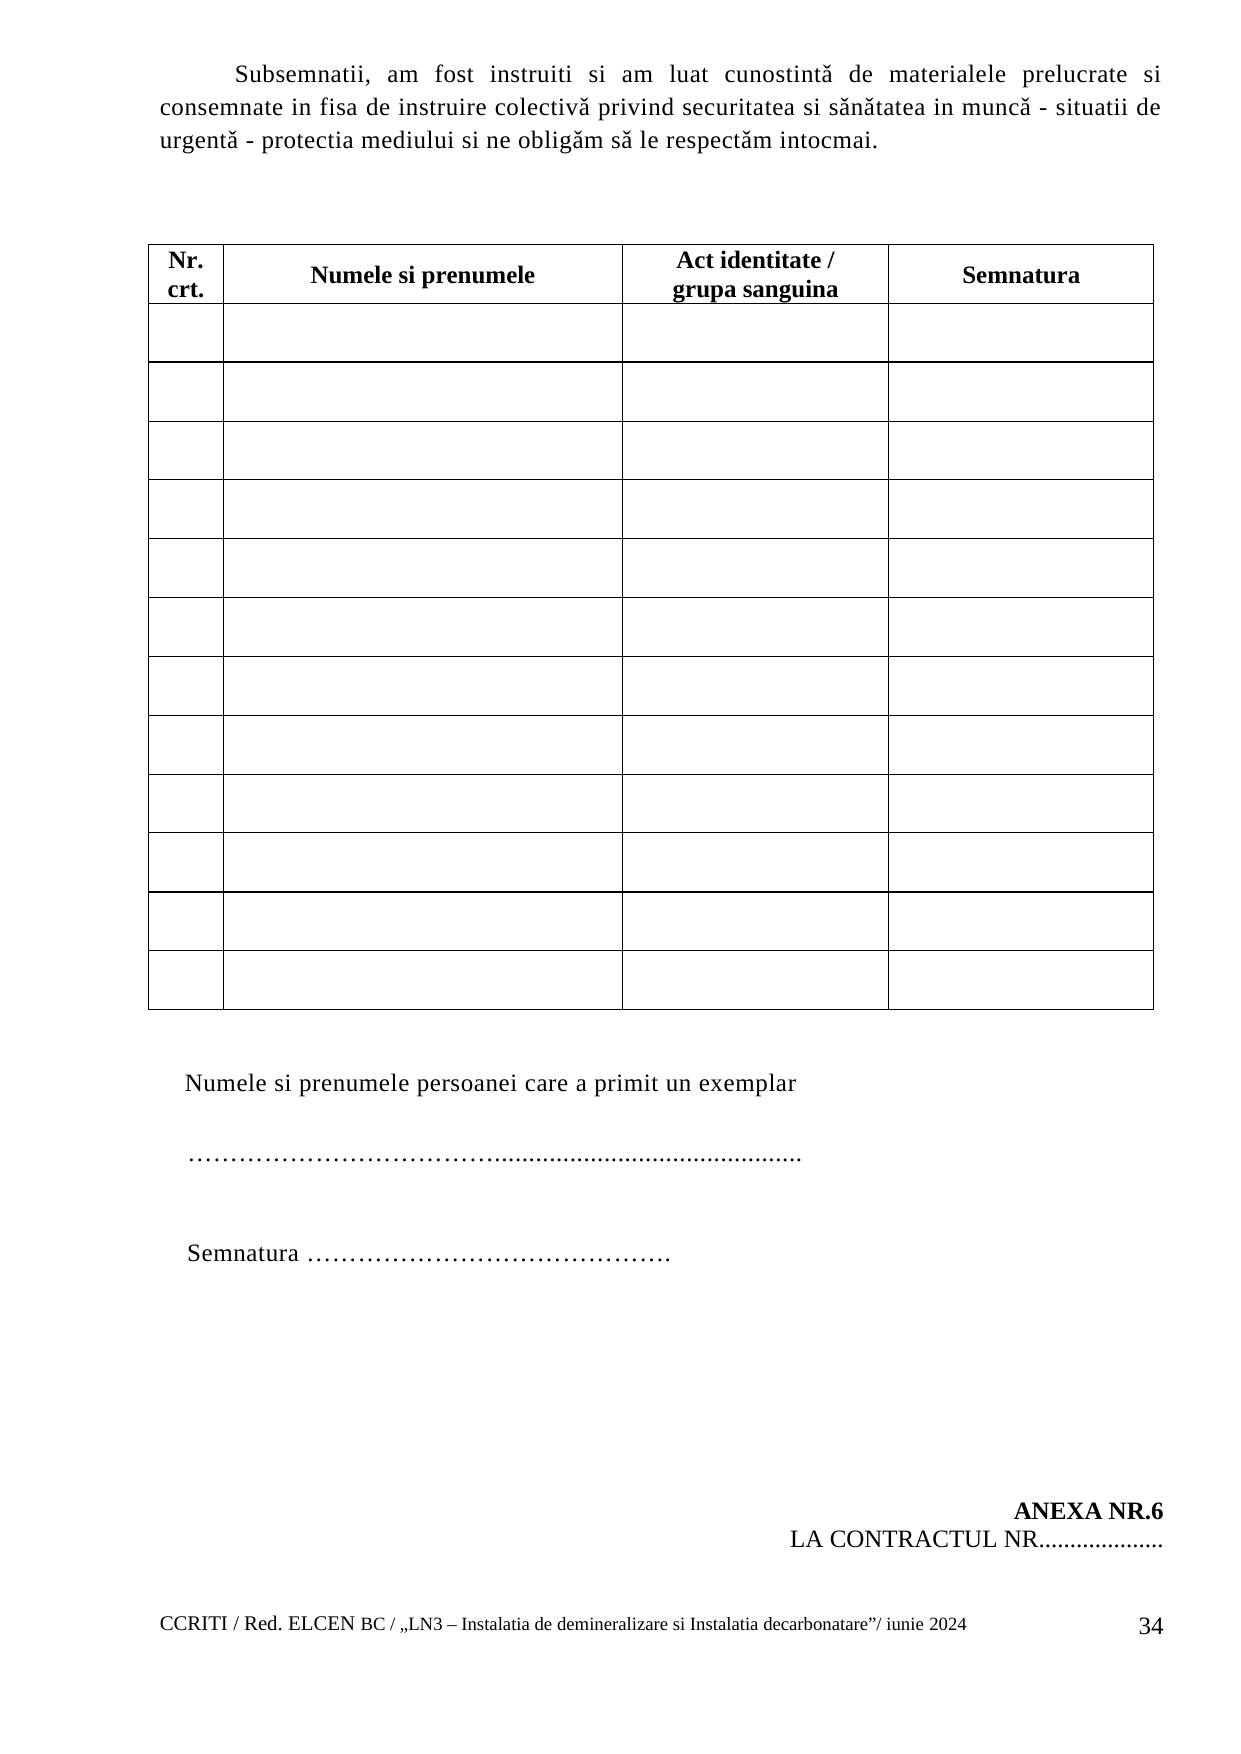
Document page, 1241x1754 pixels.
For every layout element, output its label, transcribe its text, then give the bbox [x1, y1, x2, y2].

table_header Act identitate / grupa sanguina [623, 245, 888, 303]
table_cell [623, 775, 888, 832]
table_cell [623, 480, 888, 538]
table_cell [889, 951, 1153, 1009]
table_cell [889, 833, 1153, 891]
table_header Semnatura [889, 245, 1153, 303]
table_cell [889, 775, 1153, 832]
table_header Nr. crt. [149, 245, 223, 303]
table_cell [224, 363, 622, 421]
text ANEXA NR.6 [159, 1496, 1163, 1524]
table_cell [224, 422, 622, 479]
table_cell [889, 480, 1153, 538]
table_cell [149, 363, 223, 421]
table_cell [224, 893, 622, 950]
table_cell [224, 833, 622, 891]
table_cell [149, 833, 223, 891]
table_cell [889, 363, 1153, 421]
table_cell [149, 304, 223, 361]
table_cell [623, 716, 888, 774]
table_cell [149, 893, 223, 950]
table_cell [623, 893, 888, 950]
table_cell [149, 657, 223, 714]
table_cell [224, 716, 622, 774]
table_cell [224, 775, 622, 832]
table_cell [623, 833, 888, 891]
table_cell [623, 657, 888, 714]
table_cell [889, 422, 1153, 479]
table_cell [224, 598, 622, 656]
table_cell [889, 657, 1153, 714]
table_cell [149, 598, 223, 656]
table_cell [224, 304, 622, 361]
table_cell [149, 951, 223, 1009]
text Numele si prenumele persoanei care a primit un exemplar [159, 1068, 1163, 1096]
table_cell [623, 951, 888, 1009]
table_cell [889, 539, 1153, 597]
table_cell [889, 716, 1153, 774]
table_cell [224, 539, 622, 597]
table_cell [149, 716, 223, 774]
table_cell [149, 422, 223, 479]
text Subsemnatii, am fost instruiti si am luat cunostintǎ de materialele prelucrate si consemnate in fisa de instruire colectivǎ privind securitatea si sǎnǎtatea in muncǎ - situatii de urgentǎ - protectia mediului si ne obligǎm sǎ le respectǎm intocmai. [159, 59, 1163, 154]
table_cell [623, 422, 888, 479]
table_cell [149, 539, 223, 597]
table_cell [889, 598, 1153, 656]
table_cell [149, 480, 223, 538]
text Semnatura ……………………………………. [159, 1238, 1163, 1266]
table_cell [224, 657, 622, 714]
table_cell [149, 775, 223, 832]
table_cell [224, 480, 622, 538]
table_cell [224, 951, 622, 1009]
table_cell [623, 539, 888, 597]
text LA CONTRACTUL NR.................... [159, 1524, 1163, 1553]
table_cell [623, 598, 888, 656]
table_cell [889, 893, 1153, 950]
table_cell [623, 304, 888, 361]
text ………………………………............................................. [159, 1138, 1163, 1167]
table_header Numele si prenumele [224, 245, 622, 303]
table_cell [623, 363, 888, 421]
table_cell [889, 304, 1153, 361]
